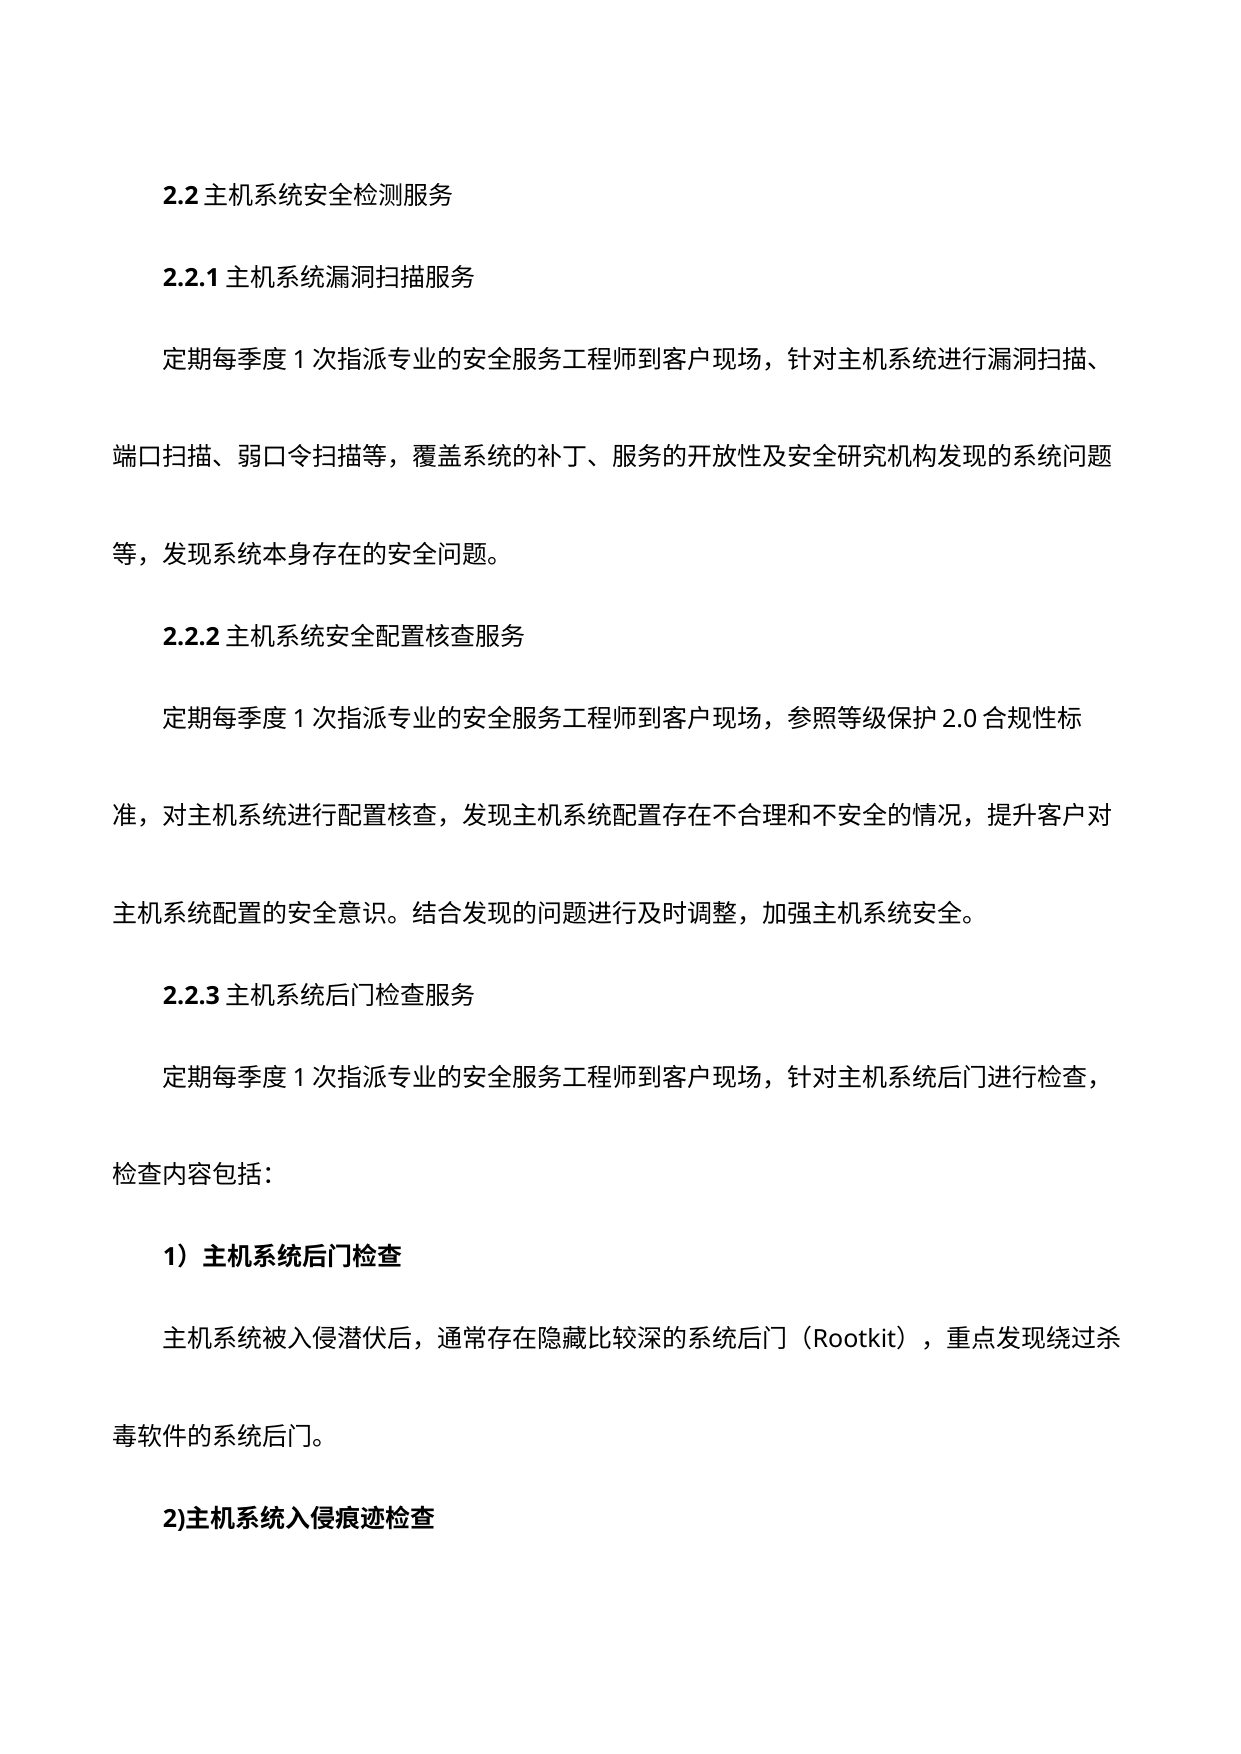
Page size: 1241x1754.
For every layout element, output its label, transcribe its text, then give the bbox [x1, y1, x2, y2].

text 1）主机系统后门检查 [112, 1223, 1128, 1288]
text 2.2.3主机系统后门检查服务 [112, 962, 1128, 1027]
text 定期每季度1次指派专业的安全服务工程师到客户现场，参照等级保护2.0合规性标准，对主机系统进行配置核查，发现主机系统配置存在不合理和不安全的情况，提升客户对主机系统配置的安全意识。结合发现的问题进行及时调整，加强主机系统安全。 [112, 685, 1128, 945]
text 定期每季度1次指派专业的安全服务工程师到客户现场，针对主机系统后门进行检查，检查内容包括： [112, 1044, 1128, 1206]
text 2.2主机系统安全检测服务 [112, 162, 1128, 227]
text 主机系统被入侵潜伏后，通常存在隐藏比较深的系统后门（Rootkit），重点发现绕过杀毒软件的系统后门。 [112, 1305, 1128, 1468]
text 2)主机系统入侵痕迹检查 [112, 1485, 1128, 1550]
text 2.2.1主机系统漏洞扫描服务 [112, 244, 1128, 309]
text 定期每季度1次指派专业的安全服务工程师到客户现场，针对主机系统进行漏洞扫描、端口扫描、弱口令扫描等，覆盖系统的补丁、服务的开放性及安全研究机构发现的系统问题等，发现系统本身存在的安全问题。 [112, 326, 1128, 586]
text 2.2.2主机系统安全配置核查服务 [112, 603, 1128, 668]
